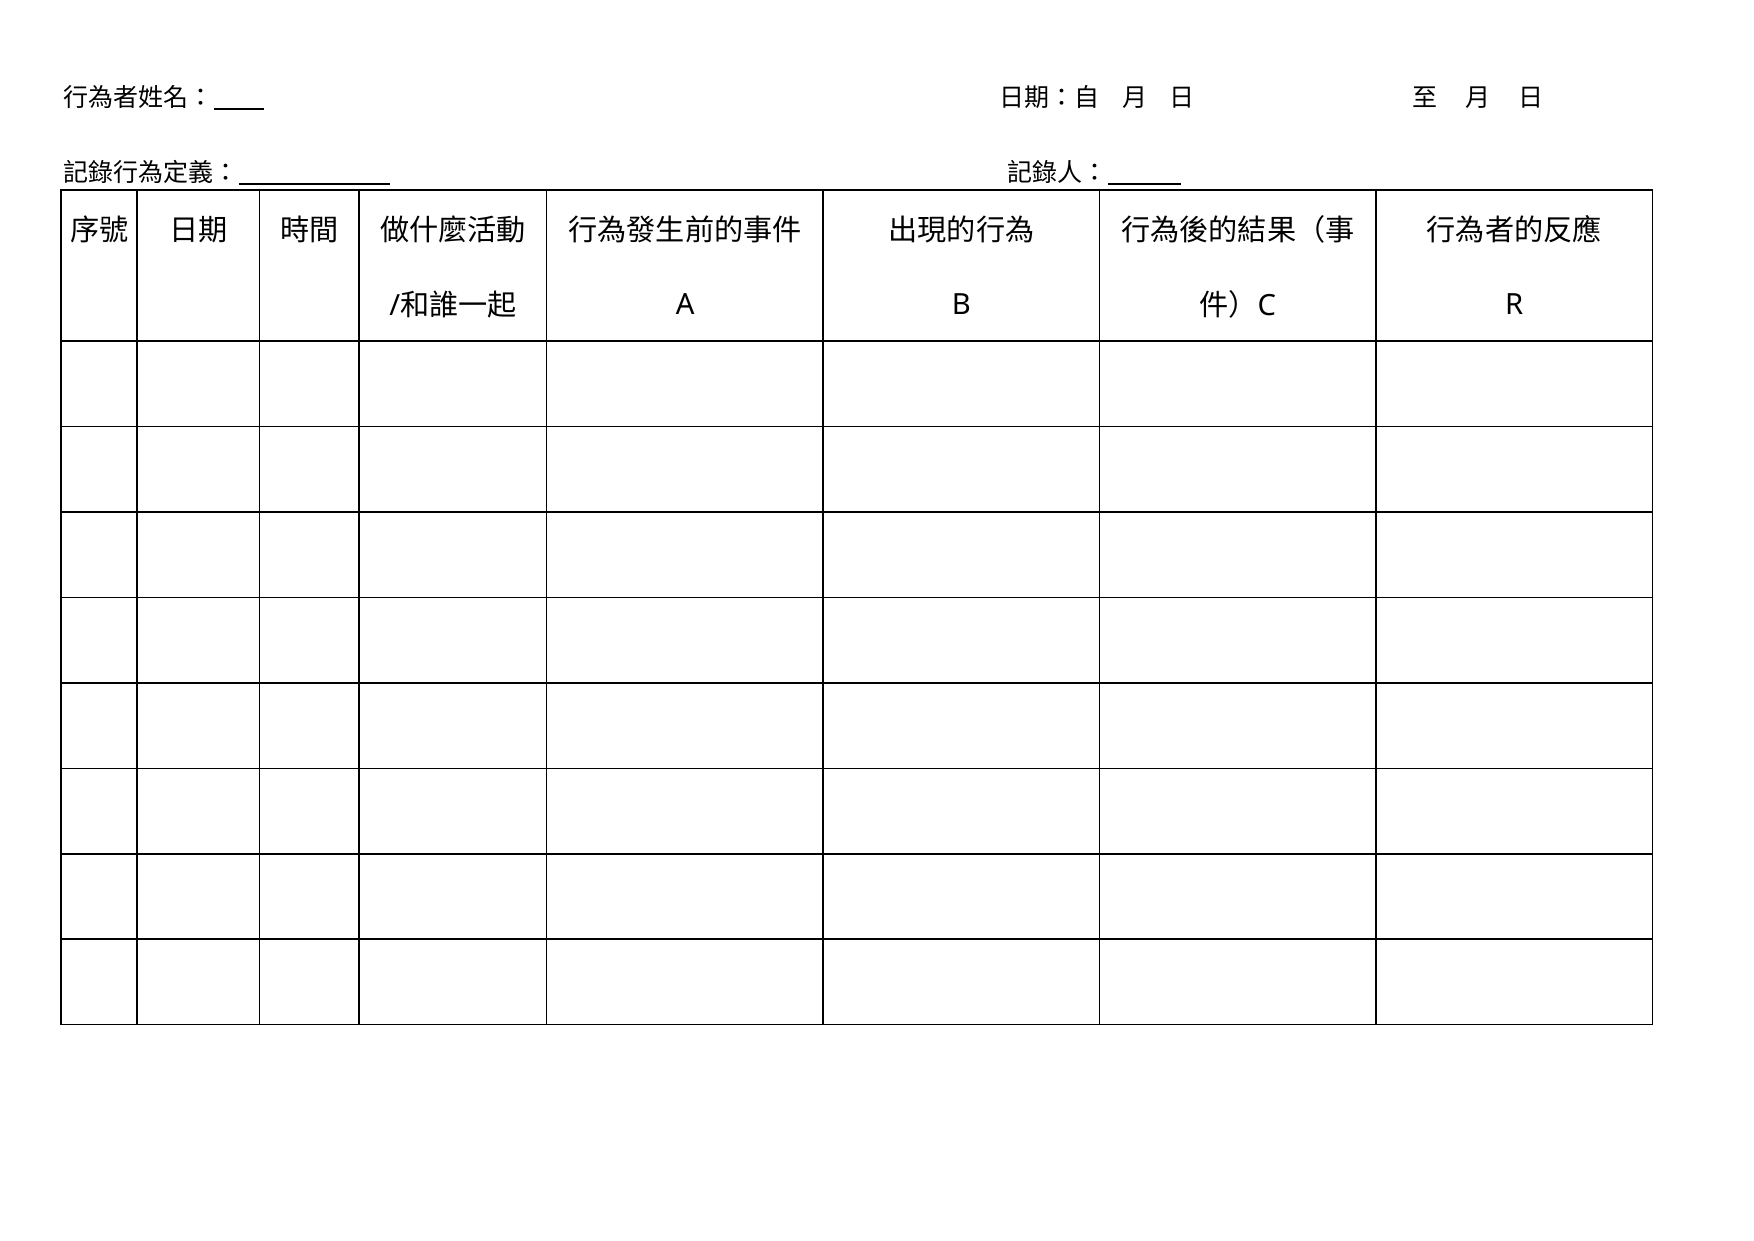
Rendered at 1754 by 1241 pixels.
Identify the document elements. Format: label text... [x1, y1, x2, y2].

table_cell [824, 684, 1099, 767]
table_cell [1377, 684, 1652, 767]
table_cell [138, 598, 259, 682]
table_cell [824, 940, 1099, 1024]
table_cell [824, 855, 1099, 938]
table_cell [1100, 598, 1375, 682]
table_cell [138, 513, 259, 597]
table_cell [1100, 940, 1375, 1024]
table_cell [1377, 598, 1652, 682]
table_cell [1100, 427, 1375, 511]
table_cell [547, 427, 822, 511]
table_cell 行為發生前的事件 A [547, 191, 822, 340]
table_cell [62, 427, 136, 511]
table_cell [62, 342, 136, 426]
table_cell [62, 684, 136, 767]
table_cell [260, 513, 358, 597]
table_cell [1377, 513, 1652, 597]
table_cell [547, 342, 822, 426]
table_cell [260, 684, 358, 767]
table_header 日期：自 月 日 [997, 76, 1334, 151]
table_cell [62, 598, 136, 682]
table_cell [1100, 513, 1375, 597]
table_cell [138, 769, 259, 853]
table_header 至 月 日 [1334, 76, 1615, 151]
table_cell [360, 684, 546, 767]
table_cell [547, 940, 822, 1024]
table_cell [360, 769, 546, 853]
table_cell 記錄行為定義： [61, 151, 997, 189]
table_cell [547, 513, 822, 597]
table_cell [547, 598, 822, 682]
table_cell 出現的行為 B [824, 191, 1099, 340]
table_cell [62, 940, 136, 1024]
table_cell [1377, 342, 1652, 426]
table_cell [360, 427, 546, 511]
table_cell [360, 598, 546, 682]
table_cell [260, 940, 358, 1024]
table_cell [138, 940, 259, 1024]
table_cell [824, 427, 1099, 511]
table_cell [1377, 427, 1652, 511]
table_header 行為者姓名： [61, 76, 997, 151]
table_cell [260, 427, 358, 511]
table_cell [260, 342, 358, 426]
table_cell [260, 855, 358, 938]
table_cell [1100, 855, 1375, 938]
table_cell [547, 769, 822, 853]
table_cell [824, 342, 1099, 426]
table_cell 行為者的反應 R [1377, 191, 1652, 340]
table_cell 行為後的結果（事件）C [1100, 191, 1375, 340]
table_cell 記錄人： [1005, 151, 1754, 189]
table_cell [824, 598, 1099, 682]
table_cell [1377, 769, 1652, 853]
table_cell 做什麼活動 /和誰一起 [360, 191, 546, 340]
table_cell [138, 427, 259, 511]
table_cell [1100, 684, 1375, 767]
table_cell [360, 940, 546, 1024]
table_cell [824, 513, 1099, 597]
table_cell [547, 855, 822, 938]
table_cell [260, 598, 358, 682]
table_cell [547, 684, 822, 767]
table_cell [138, 855, 259, 938]
table_cell [1100, 342, 1375, 426]
table_cell [360, 855, 546, 938]
table_cell [260, 769, 358, 853]
table_cell [1377, 940, 1652, 1024]
table_cell [62, 855, 136, 938]
table_cell [360, 342, 546, 426]
table_cell 序號 [62, 191, 136, 340]
table_cell [138, 684, 259, 767]
table_cell [62, 513, 136, 597]
table_cell [138, 342, 259, 426]
table_cell [360, 513, 546, 597]
table_cell [1100, 769, 1375, 853]
table_cell [1377, 855, 1652, 938]
table_cell [62, 769, 136, 853]
table_cell [824, 769, 1099, 853]
table_cell [997, 151, 1004, 189]
table_cell 時間 [260, 191, 358, 340]
table_cell 日期 [138, 191, 259, 340]
